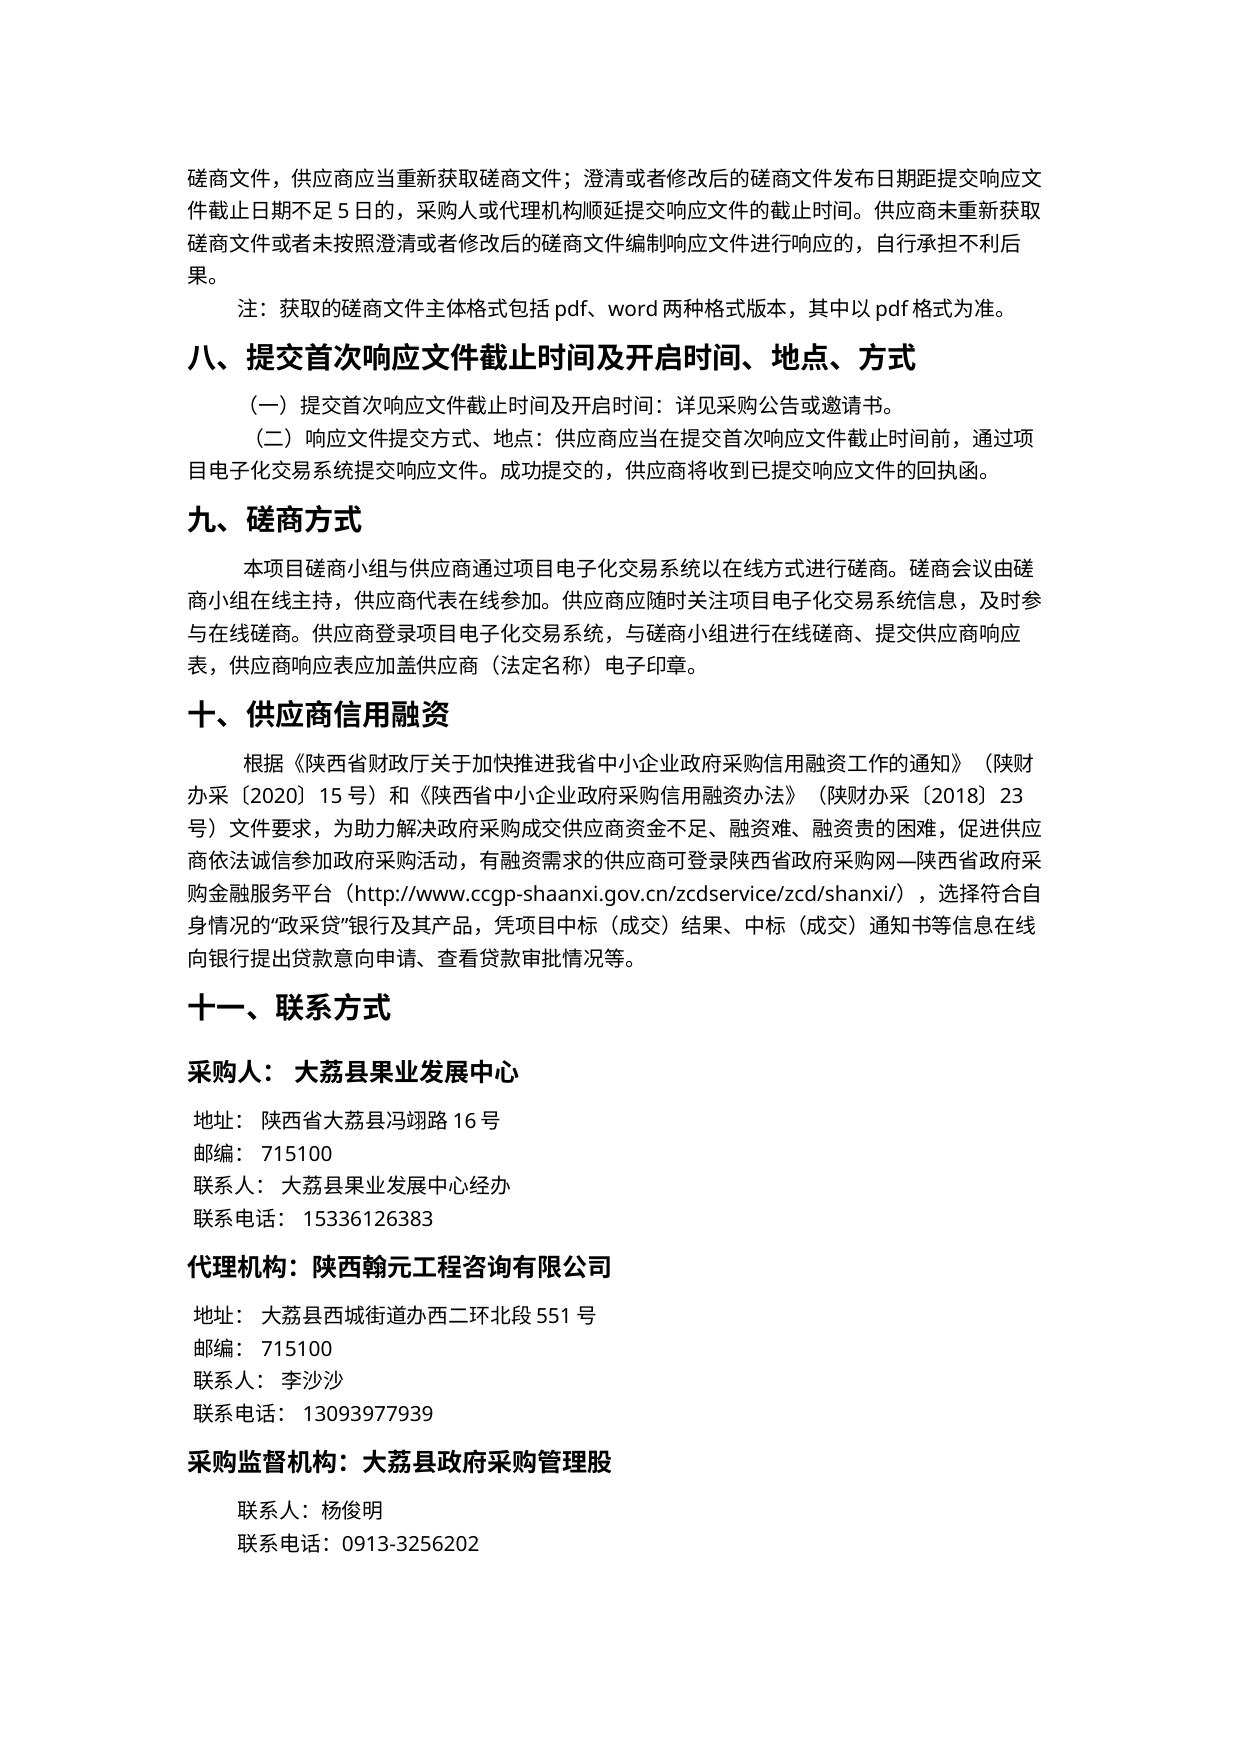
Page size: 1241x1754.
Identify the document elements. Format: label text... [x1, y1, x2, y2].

text 联系人： 大荔县果业发展中心经办 [187, 1169, 1053, 1202]
text 联系电话： 13093977939 [187, 1397, 1053, 1429]
text 地址： 陕西省大荔县冯翊路16号 [187, 1104, 1053, 1137]
text 邮编： 715100 [187, 1137, 1053, 1169]
text 联系电话：0913-3256202 [187, 1527, 1053, 1559]
text 十、供应商信用融资 [187, 682, 1053, 747]
text 邮编： 715100 [187, 1332, 1053, 1364]
text 根据《陕西省财政厅关于加快推进我省中小企业政府采购信用融资工作的通知》（陕财办采〔2020〕15 号）和《陕西省中小企业政府采购信用融资办法》（陕财办采〔2018〕23 号）文件要求，为助力解决政府采购成交供应商资金不足、融资难、融资贵的困难，促进供应商依法诚信参加政府采购活动，有融资需求的供应商可登录陕西省政府采购网—陕西省政府采购金融服务平台（http://www.ccgp-shaanxi.gov.cn/zcdservice/zcd/shanxi/），选择符合自身情况的“政采贷”银行及其产品，凭项目中标（成交）结果、中标（成交）通知书等信息在线向银行提出贷款意向申请、查看贷款审批情况等。 [187, 747, 1053, 974]
text 采购监督机构：大荔县政府采购管理股 [187, 1429, 1053, 1494]
text 联系电话： 15336126383 [187, 1202, 1053, 1234]
text 本项目磋商小组与供应商通过项目电子化交易系统以在线方式进行磋商。磋商会议由磋商小组在线主持，供应商代表在线参加。供应商应随时关注项目电子化交易系统信息，及时参与在线磋商。供应商登录项目电子化交易系统，与磋商小组进行在线磋商、提交供应商响应表，供应商响应表应加盖供应商（法定名称）电子印章。 [187, 552, 1053, 682]
text 代理机构：陕西翰元工程咨询有限公司 [187, 1234, 1053, 1299]
text （二）响应文件提交方式、地点：供应商应当在提交首次响应文件截止时间前，通过项目电子化交易系统提交响应文件。成功提交的，供应商将收到已提交响应文件的回执函。 [187, 422, 1053, 487]
text 注：获取的磋商文件主体格式包括pdf、word两种格式版本，其中以pdf格式为准。 [187, 292, 1053, 324]
text 联系人：杨俊明 [187, 1494, 1053, 1527]
text 采购人： 大荔县果业发展中心 [187, 1039, 1053, 1104]
text 九、磋商方式 [187, 487, 1053, 552]
text （一）提交首次响应文件截止时间及开启时间：详见采购公告或邀请书。 [187, 389, 1053, 422]
text 地址： 大荔县西城街道办西二环北段551号 [187, 1299, 1053, 1332]
text 联系人： 李沙沙 [187, 1364, 1053, 1397]
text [187, 162, 1053, 292]
text 八、提交首次响应文件截止时间及开启时间、地点、方式 [187, 324, 1053, 389]
text 十一、联系方式 [187, 974, 1053, 1039]
